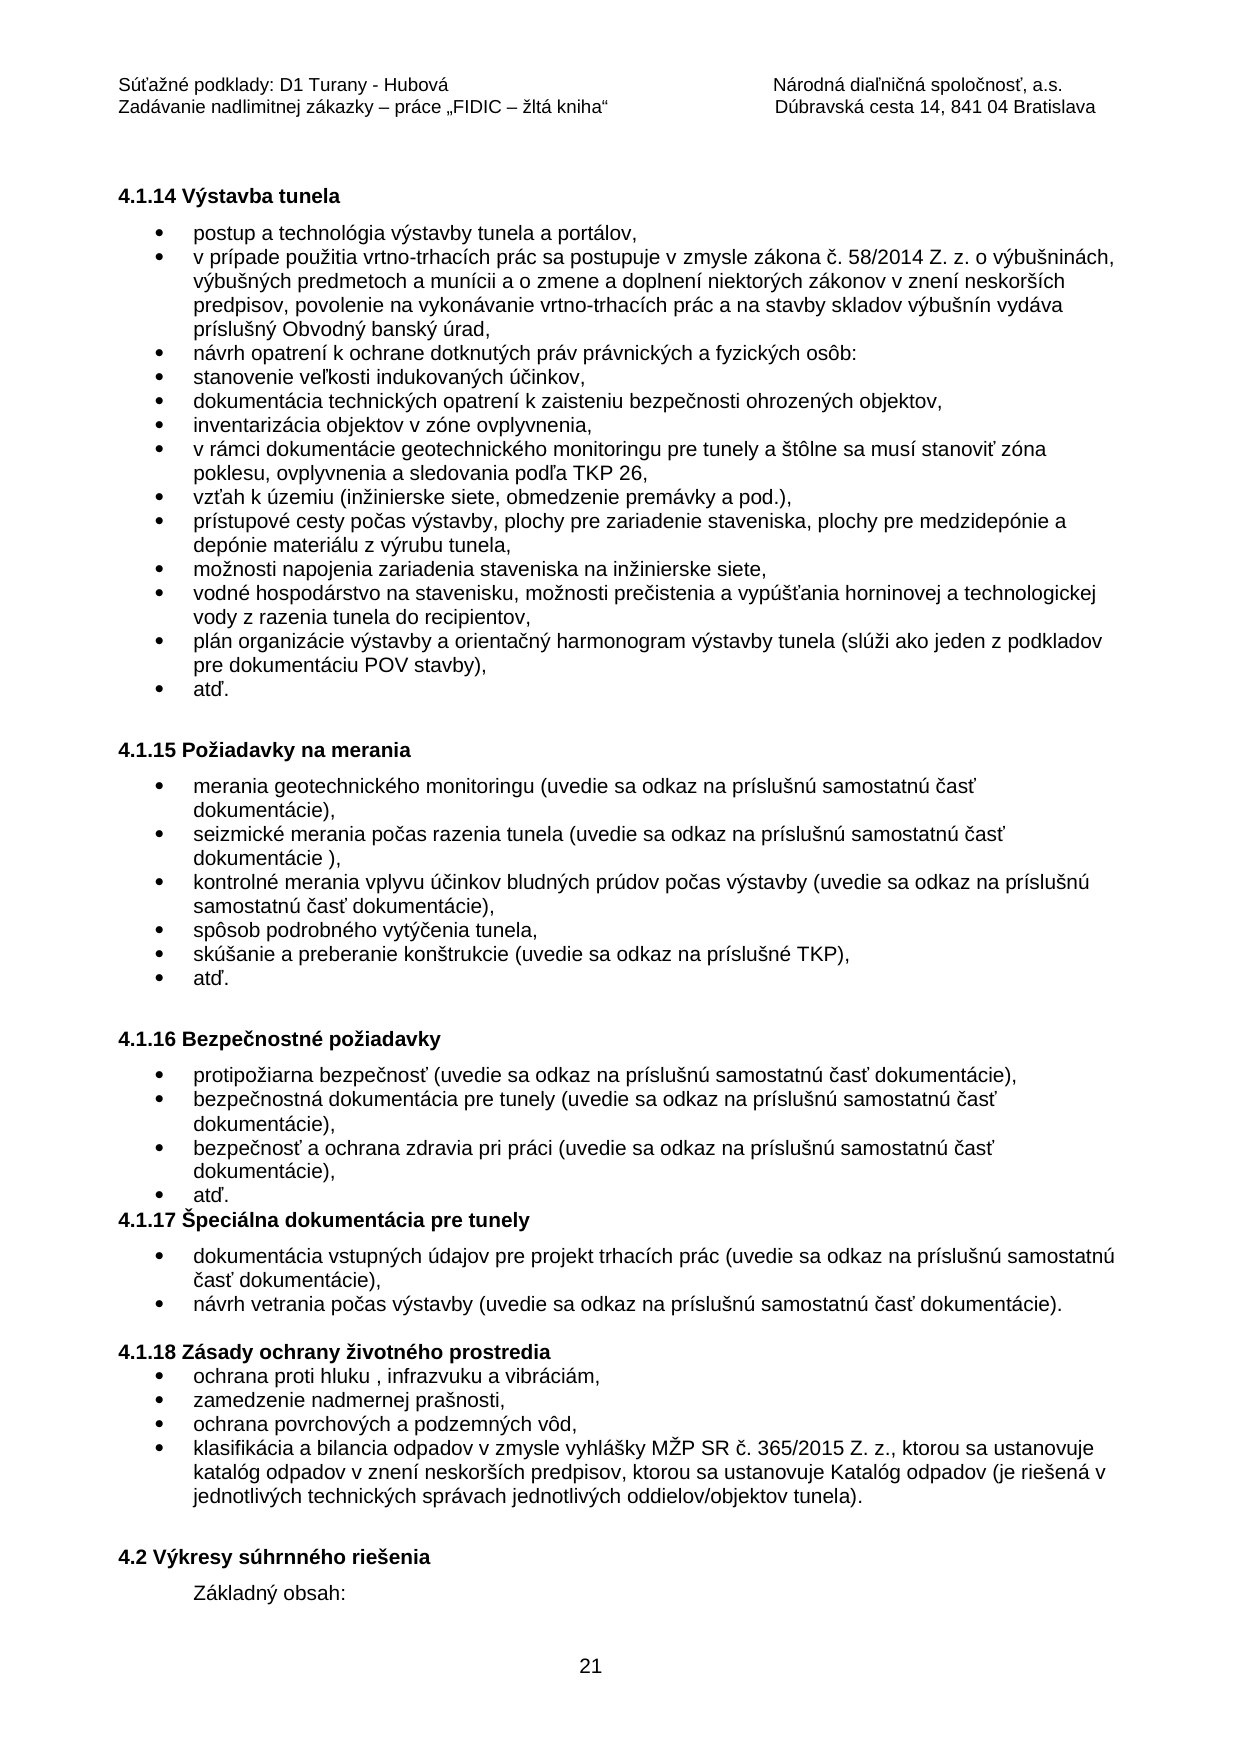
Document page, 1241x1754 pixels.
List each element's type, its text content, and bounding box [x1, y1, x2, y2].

list stanovenie veľkosti indukovaných účinkov, [156, 365, 1122, 389]
list dokumentácia vstupných údajov pre projekt trhacích prác (uvedie sa odkaz na príslušnú samostatnú časť dokumentácie), [156, 1244, 1122, 1292]
list bezpečnostná dokumentácia pre tunely (uvedie sa odkaz na príslušnú samostatnú časť dokumentácie), [156, 1087, 1122, 1135]
text 4.1.16 Bezpečnostné požiadavky [118, 1027, 1122, 1051]
list merania geotechnického monitoringu (uvedie sa odkaz na príslušnú samostatnú časť dokumentácie), [156, 774, 1122, 822]
list prístupové cesty počas výstavby, plochy pre zariadenie staveniska, plochy pre medzidepónie a depónie materiálu z výrubu tunela, [156, 509, 1122, 557]
list návrh opatrení k ochrane dotknutých práv právnických a fyzických osôb: [156, 341, 1122, 365]
list návrh vetrania počas výstavby (uvedie sa odkaz na príslušnú samostatnú časť dokumentácie). [156, 1292, 1122, 1316]
list ochrana proti hluku , infrazvuku a vibráciám, [156, 1364, 1122, 1388]
text 4.2 Výkresy súhrnného riešenia [118, 1544, 1122, 1568]
list možnosti napojenia zariadenia staveniska na inžinierske siete, [156, 557, 1122, 581]
text 4.1.17 Špeciálna dokumentácia pre tunely [118, 1207, 1122, 1231]
list kontrolné merania vplyvu účinkov bludných prúdov počas výstavby (uvedie sa odkaz na príslušnú samostatnú časť dokumentácie), [156, 870, 1122, 918]
list bezpečnosť a ochrana zdravia pri práci (uvedie sa odkaz na príslušnú samostatnú časť dokumentácie), [156, 1135, 1122, 1183]
list inventarizácia objektov v zóne ovplyvnenia, [156, 413, 1122, 437]
list postup a technológia výstavby tunela a portálov, [156, 221, 1122, 245]
list v rámci dokumentácie geotechnického monitoringu pre tunely a štôlne sa musí stanoviť zóna poklesu, ovplyvnenia a sledovania podľa TKP 26, [156, 437, 1122, 485]
list protipožiarna bezpečnosť (uvedie sa odkaz na príslušnú samostatnú časť dokumentácie), [156, 1063, 1122, 1087]
list dokumentácia technických opatrení k zaisteniu bezpečnosti ohrozených objektov, [156, 389, 1122, 413]
list spôsob podrobného vytýčenia tunela, [156, 918, 1122, 942]
list atď. [156, 1183, 1122, 1207]
text 4.1.18 Zásady ochrany životného prostredia [118, 1340, 1122, 1364]
list ochrana povrchových a podzemných vôd, [156, 1412, 1122, 1436]
list seizmické merania počas razenia tunela (uvedie sa odkaz na príslušnú samostatnú časť dokumentácie ), [156, 822, 1122, 870]
list skúšanie a preberanie konštrukcie (uvedie sa odkaz na príslušné TKP), [156, 942, 1122, 966]
list v prípade použitia vrtno-trhacích prác sa postupuje v zmysle zákona č. 58/2014 Z. z. o výbušninách, výbušných predmetoch a munícii a o zmene a doplnení niektorých zákonov v znení neskorších predpisov, povolenie na vykonávanie vrtno-trhacích prác a na stavby skladov výbušnín vydáva príslušný Obvodný banský úrad, [156, 245, 1122, 341]
list Základný obsah: [193, 1581, 1122, 1605]
text 4.1.15 Požiadavky na merania [118, 738, 1122, 762]
list plán organizácie výstavby a orientačný harmonogram výstavby tunela (slúži ako jeden z podkladov pre dokumentáciu POV stavby), [156, 629, 1122, 677]
list zamedzenie nadmernej prašnosti, [156, 1388, 1122, 1412]
list atď. [156, 966, 1122, 990]
list klasifikácia a bilancia odpadov v zmysle vyhlášky MŽP SR č. 365/2015 Z. z., ktorou sa ustanovuje katalóg odpadov v znení neskorších predpisov, ktorou sa ustanovuje Katalóg odpadov (je riešená v jednotlivých technických správach jednotlivých oddielov/objektov tunela). [156, 1436, 1122, 1508]
text 4.1.14 Výstavba tunela [118, 184, 1122, 208]
list atď. [156, 677, 1122, 701]
list vzťah k územiu (inžinierske siete, obmedzenie premávky a pod.), [156, 485, 1122, 509]
list vodné hospodárstvo na stavenisku, možnosti prečistenia a vypúšťania horninovej a technologickej vody z razenia tunela do recipientov, [156, 581, 1122, 629]
